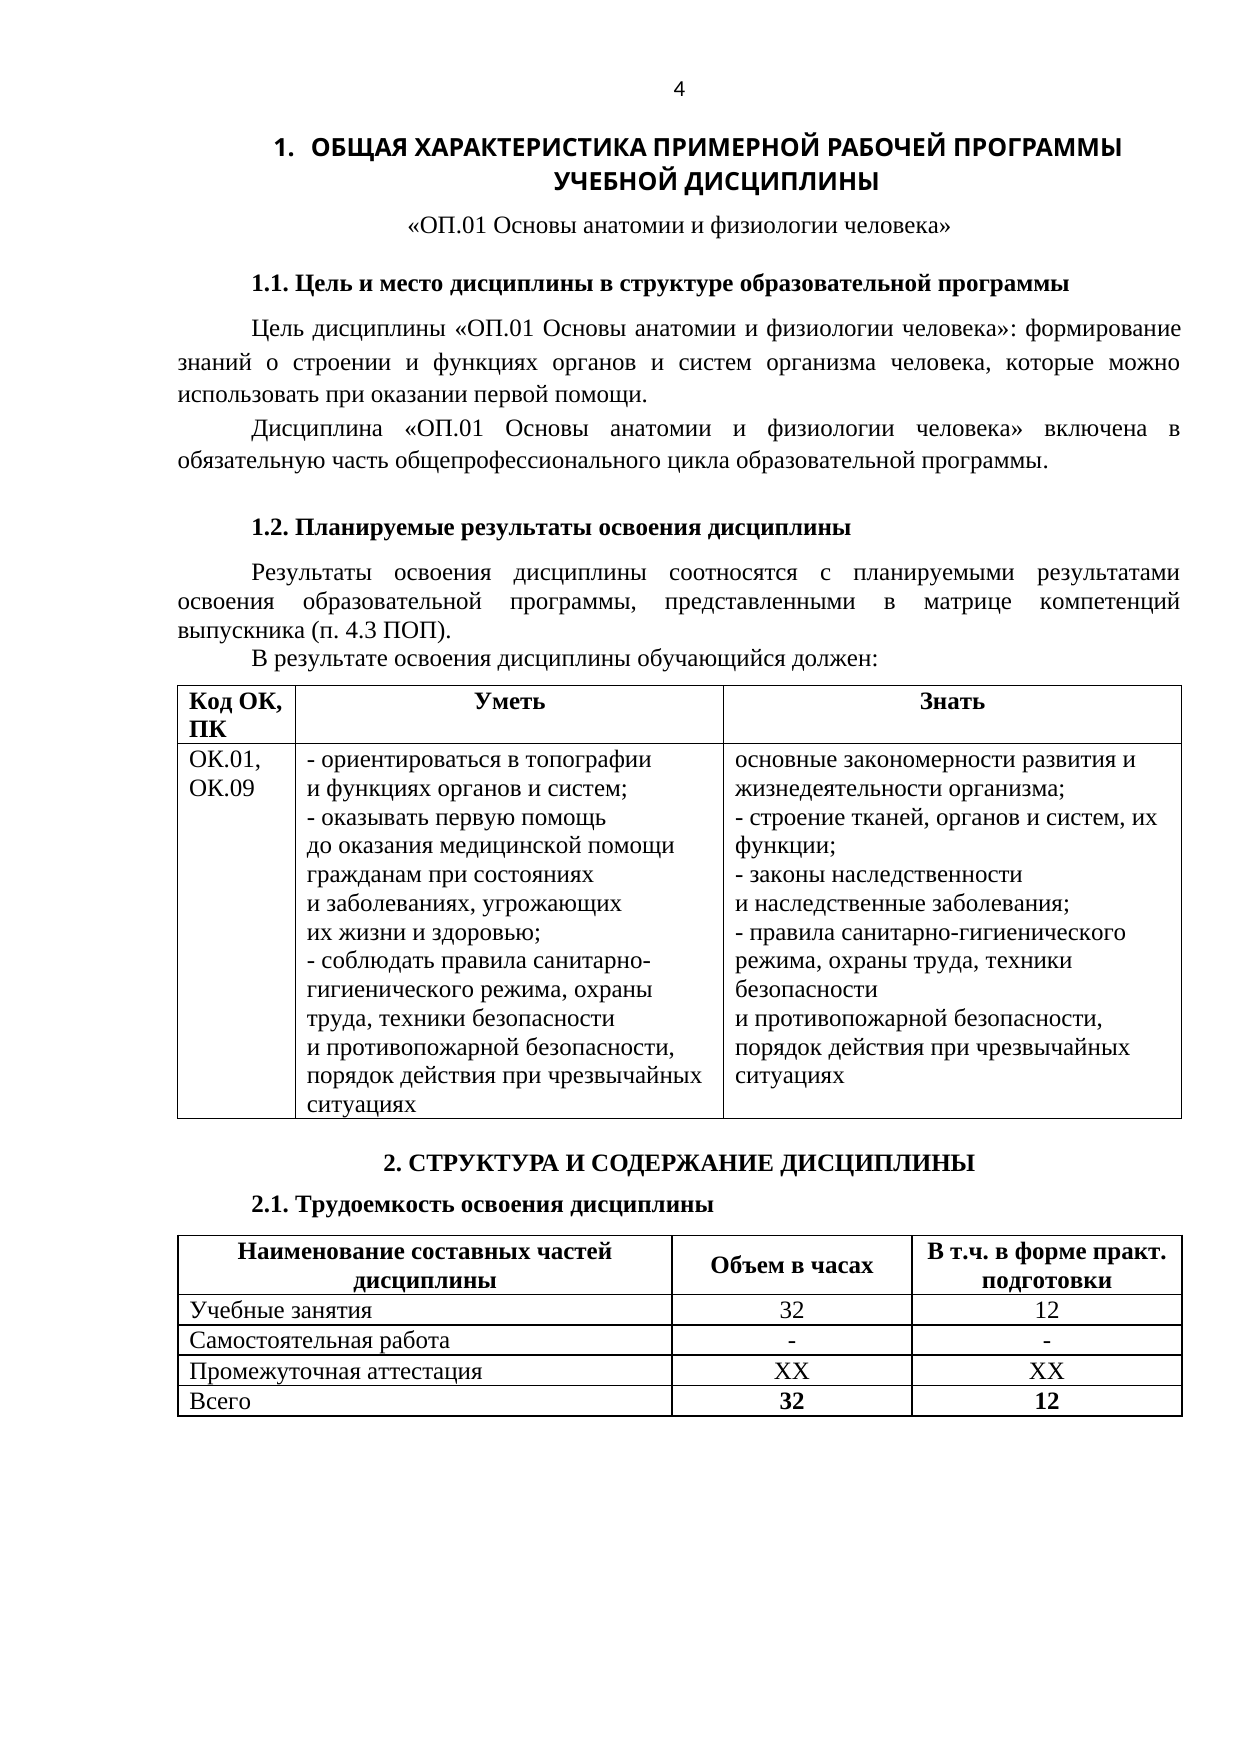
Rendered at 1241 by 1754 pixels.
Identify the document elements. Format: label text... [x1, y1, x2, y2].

text 2.1. Трудоемкость освоения дисциплины [177, 1189, 1181, 1218]
table_header Знать [724, 686, 1181, 743]
table_cell - [913, 1326, 1181, 1354]
table_cell Всего [179, 1386, 671, 1415]
text В результате освоения дисциплины обучающийся должен: [177, 643, 1181, 672]
text 1.1. Цель и место дисциплины в структуре образовательной программы [177, 268, 1181, 297]
text 1.2. Планируемые результаты освоения дисциплины [177, 512, 1181, 540]
table_cell Учебные занятия [179, 1295, 671, 1324]
table_header В т.ч. в форме практ. подготовки [913, 1236, 1181, 1294]
table_cell 32 [673, 1386, 911, 1415]
table_cell Промежуточная аттестация [179, 1356, 671, 1384]
table_cell - ориентироваться в топографии и функциях органов и систем; - оказывать первую помощь до оказания медицинской помощи гражданам при состояниях и заболеваниях, угрожающих их жизни и здоровью; - соблюдать правила санитарно-гигиенического режима, охраны труда, техники безопасности и противопожарной безопасности, порядок действия при чрезвычайных ситуациях [296, 744, 723, 1118]
table_cell ОК.01, ОК.09 [178, 744, 295, 1118]
table_cell Самостоятельная работа [179, 1326, 671, 1354]
table_header Код ОК, ПК [178, 686, 295, 743]
table_header Уметь [296, 686, 723, 743]
text 2. Структура и содержание ДИСЦИПЛИНЫ [177, 1148, 1181, 1177]
table_cell ХХ [673, 1356, 911, 1384]
table_cell 12 [913, 1386, 1181, 1415]
list Общая характеристика ПРИМЕРНОЙ РАБОЧЕЙ ПРОГРАММЫ УЧЕБНОЙ ДИСЦИПЛИНЫ [215, 130, 1181, 198]
table_cell 12 [913, 1295, 1181, 1324]
table_header Наименование составных частей дисциплины [179, 1236, 671, 1294]
text Результаты освоения дисциплины соотносятся с планируемыми результатами освоения образовательной программы, представленными в матрице компетенций выпускника (п. 4.3 ПОП). [177, 557, 1181, 643]
text Дисциплина «ОП.01 Основы анатомии и физиологии человека» включена в обязательную часть общепрофессионального цикла образовательной программы. [177, 413, 1181, 474]
text «ОП.01 Основы анатомии и физиологии человека» [177, 211, 1181, 239]
table_cell основные закономерности развития и жизнедеятельности организма; - строение тканей, органов и систем, их функции; - законы наследственности и наследственные заболевания; - правила санитарно-гигиенического режима, охраны труда, техники безопасности и противопожарной безопасности, порядок действия при чрезвычайных ситуациях [724, 744, 1181, 1118]
table_header Объем в часах [673, 1236, 911, 1294]
table_cell 32 [673, 1295, 911, 1324]
table_cell - [673, 1326, 911, 1354]
text Цель дисциплины «ОП.01 Основы анатомии и физиологии человека»: формирование знаний о строении и функциях органов и систем организма человека, которые можно использовать при оказании первой помощи. [177, 313, 1181, 408]
table_cell ХХ [913, 1356, 1181, 1384]
